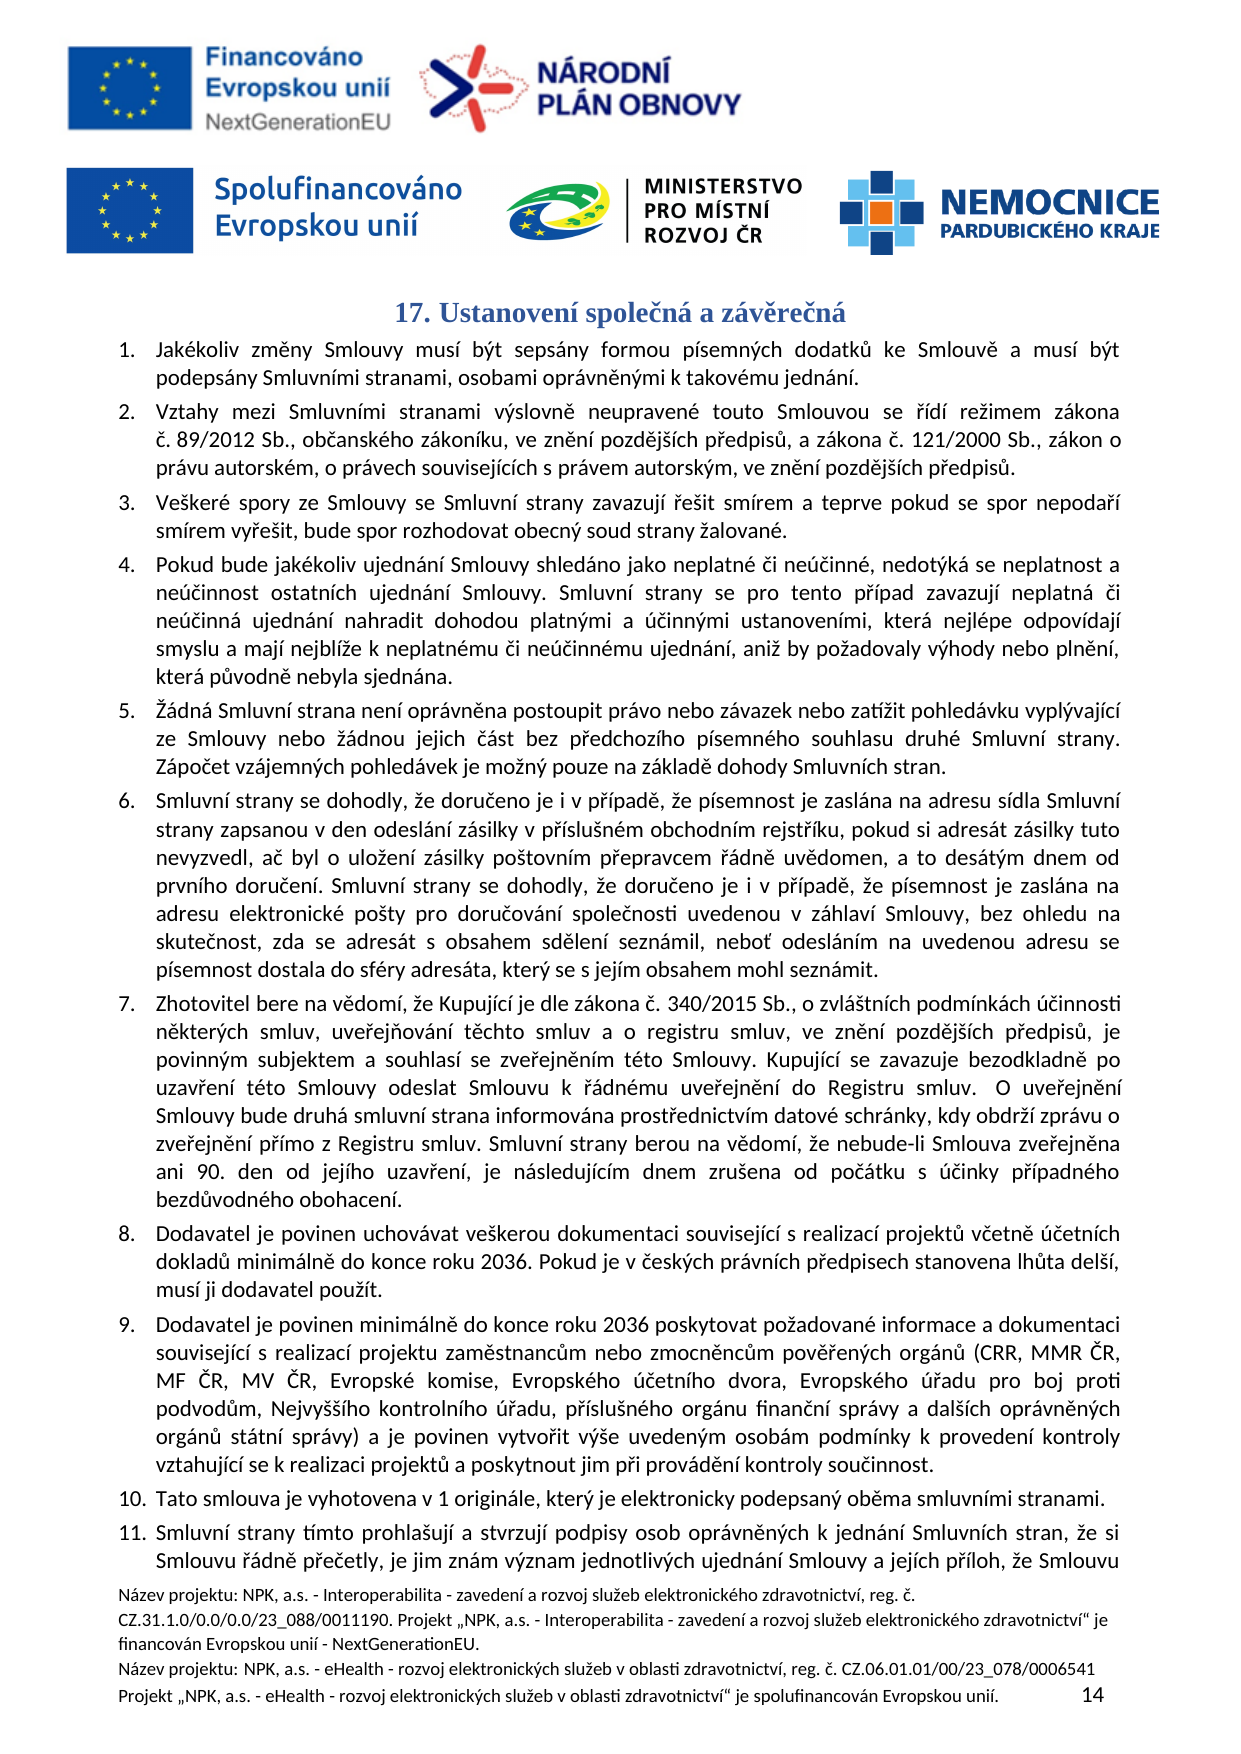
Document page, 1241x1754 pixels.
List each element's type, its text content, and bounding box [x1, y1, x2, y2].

subtitle Ustanovení společná a závěrečná [118, 295, 1122, 329]
picture [838, 169, 1160, 256]
list Smluvní strany se dohodly, že doručeno je i v případě, že písemnost je zaslána na adresu sídla Smluvní strany zapsanou v den odeslání zásilky v příslušném obchodním rejstříku, pokud si adresát zásilky tuto nevyzvedl, ač byl o uložení zásilky poštovním přepravcem řádně uvědomen, a to desátým dnem od prvního doručení. Smluvní strany se dohodly, že doručeno je i v případě, že písemnost je zaslána na adresu elektronické pošty pro doručování společnosti uvedenou v záhlaví Smlouvy, bez ohledu na skutečnost, zda se adresát s obsahem sdělení seznámil, neboť odesláním na uvedenou adresu se písemnost dostala do sféry adresáta, který se s jejím obsahem mohl seznámit. [118, 787, 1122, 983]
picture [59, 16, 761, 156]
list Jakékoliv změny Smlouvy musí být sepsány formou písemných dodatků ke Smlouvě a musí být podepsány Smluvními stranami, osobami oprávněnými k takovému jednání. [118, 335, 1122, 391]
list Pokud bude jakékoliv ujednání Smlouvy shledáno jako neplatné či neúčinné, nedotýká se neplatnost a neúčinnost ostatních ujednání Smlouvy. Smluvní strany se pro tento případ zavazují neplatná či neúčinná ujednání nahradit dohodou platnými a účinnými ustanoveními, která nejlépe odpovídají smyslu a mají nejblíže k neplatnému či neúčinnému ujednání, aniž by požadovaly výhody nebo plnění, která původně nebyla sjednána. [118, 550, 1122, 690]
list Dodavatel je povinen uchovávat veškerou dokumentaci související s realizací projektů včetně účetních dokladů minimálně do konce roku 2036. Pokud je v českých právních předpisech stanovena lhůta delší, musí ji dodavatel použít. [118, 1219, 1122, 1303]
list Zhotovitel bere na vědomí, že Kupující je dle zákona č. 340/2015 Sb., o zvláštních podmínkách účinnosti některých smluv, uveřejňování těchto smluv a o registru smluv, ve znění pozdějších předpisů, je povinným subjektem a souhlasí se zveřejněním této Smlouvy. Kupující se zavazuje bezodkladně po uzavření této Smlouvy odeslat Smlouvu k řádnému uveřejnění do Registru smluv. O uveřejnění Smlouvy bude druhá smluvní strana informována prostřednictvím datové schránky, kdy obdrží zprávu o zveřejnění přímo z Registru smluv. Smluvní strany berou na vědomí, že nebude-li Smlouva zveřejněna ani 90. den od jejího uzavření, je následujícím dnem zrušena od počátku s účinky případného bezdůvodného obohacení. [118, 989, 1122, 1213]
picture [64, 165, 808, 256]
list Veškeré spory ze Smlouvy se Smluvní strany zavazují řešit smírem a teprve pokud se spor nepodaří smírem vyřešit, bude spor rozhodovat obecný soud strany žalované. [118, 488, 1122, 544]
list Vztahy mezi Smluvními stranami výslovně neupravené touto Smlouvou se řídí režimem zákona č. 89/2012 Sb., občanského zákoníku, ve znění pozdějších předpisů, a zákona č. 121/2000 Sb., zákon o právu autorském, o právech souvisejících s právem autorským, ve znění pozdějších předpisů. [118, 397, 1122, 481]
list Dodavatel je povinen minimálně do konce roku 2036 poskytovat požadované informace a dokumentaci související s realizací projektu zaměstnancům nebo zmocněncům pověřených orgánů (CRR, MMR ČR, MF ČR, MV ČR, Evropské komise, Evropského účetního dvora, Evropského úřadu pro boj proti podvodům, Nejvyššího kontrolního úřadu, příslušného orgánu finanční správy a dalších oprávněných orgánů státní správy) a je povinen vytvořit výše uvedeným osobám podmínky k provedení kontroly vztahující se k realizaci projektů a poskytnout jim při provádění kontroly součinnost. [118, 1310, 1122, 1478]
list Tato smlouva je vyhotovena v 1 originále, který je elektronicky podepsaný oběma smluvními stranami. [118, 1484, 1122, 1512]
list Žádná Smluvní strana není oprávněna postoupit právo nebo závazek nebo zatížit pohledávku vyplývající ze Smlouvy nebo žádnou jejich část bez předchozího písemného souhlasu druhé Smluvní strany. Zápočet vzájemných pohledávek je možný pouze na základě dohody Smluvních stran. [118, 696, 1122, 780]
